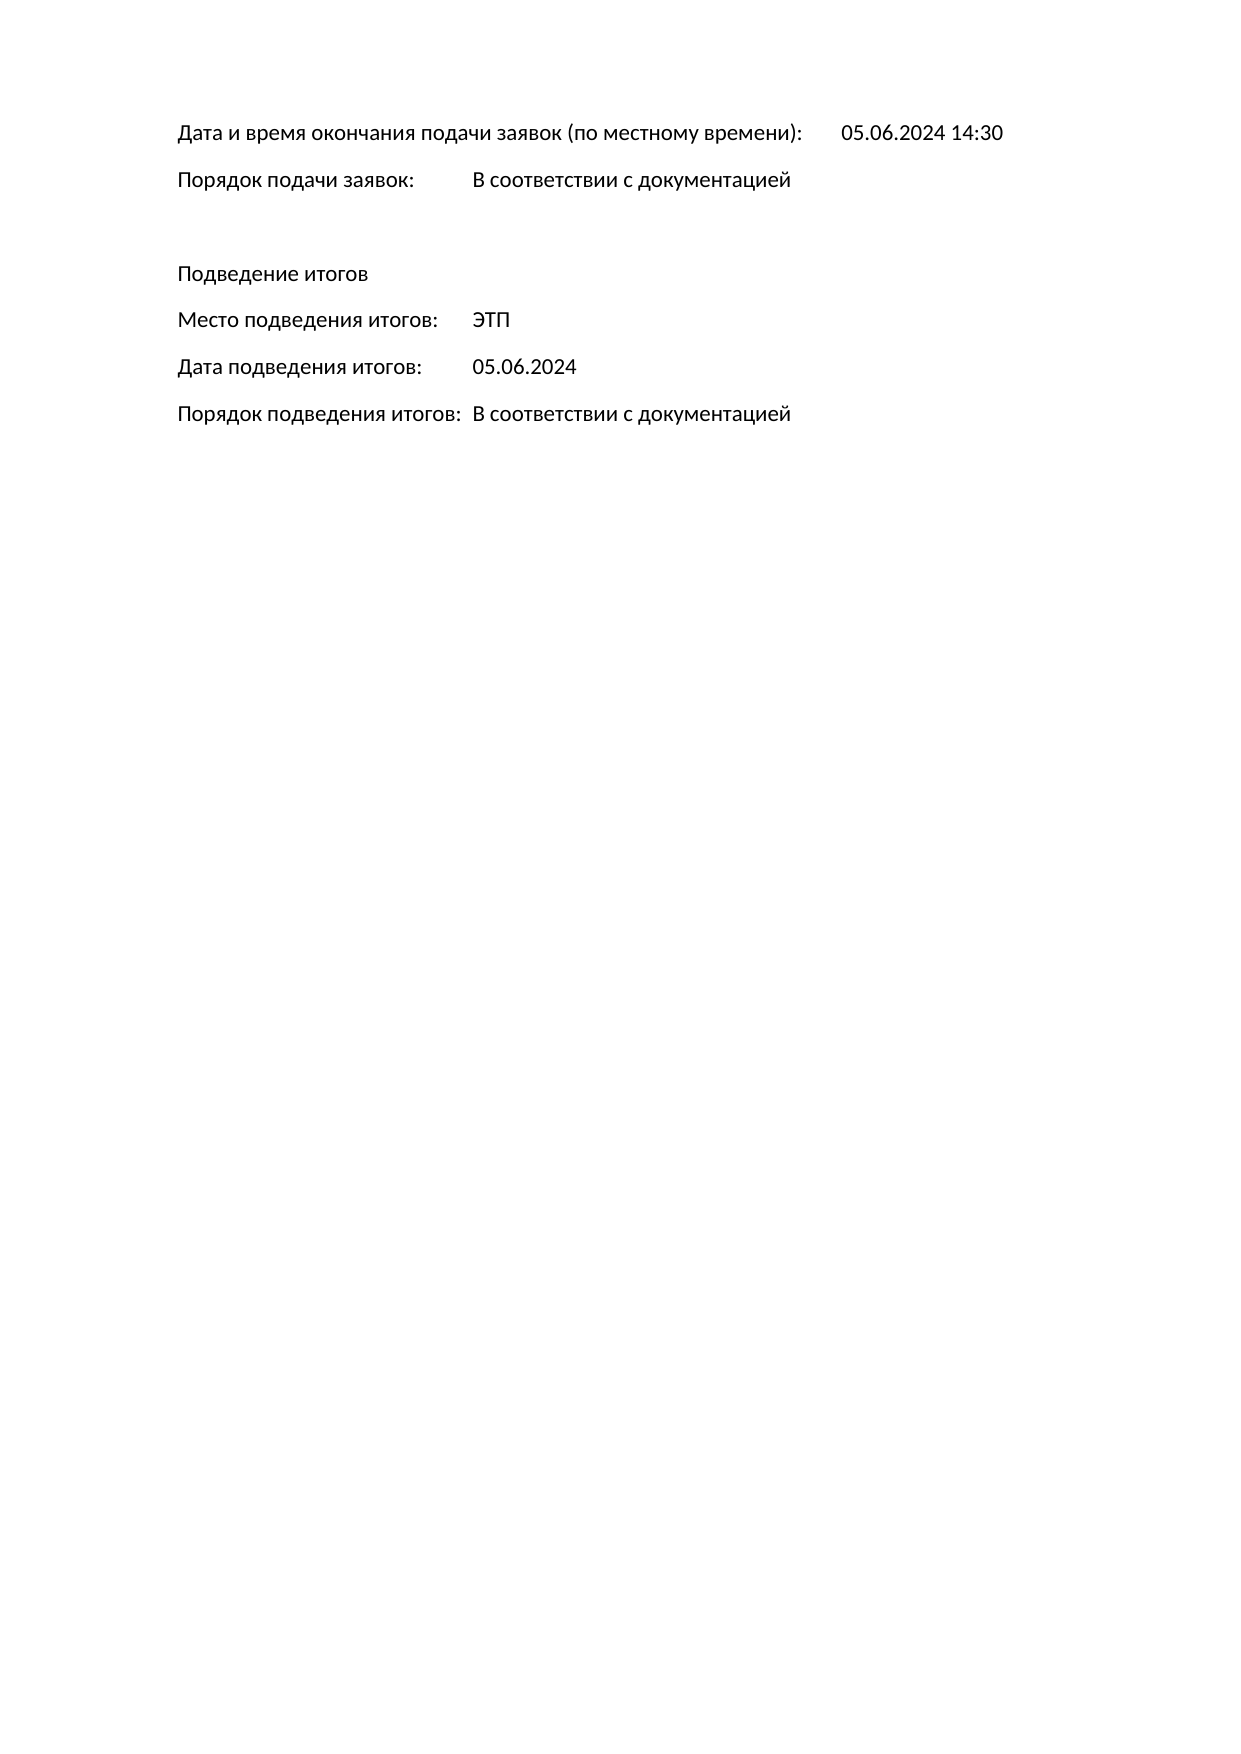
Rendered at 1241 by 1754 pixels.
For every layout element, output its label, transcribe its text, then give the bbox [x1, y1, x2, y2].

text Место подведения итогов: ЭТП [177, 306, 1152, 334]
text Дата подведения итогов: 05.06.2024 [177, 352, 1152, 381]
text Подведение итогов [177, 259, 1152, 287]
text Дата и время окончания подачи заявок (по местному времени): 05.06.2024 14:30 [177, 118, 1152, 146]
text Порядок подведения итогов: В соответствии с документацией [177, 399, 1152, 427]
text Порядок подачи заявок: В соответствии с документацией [177, 165, 1152, 193]
